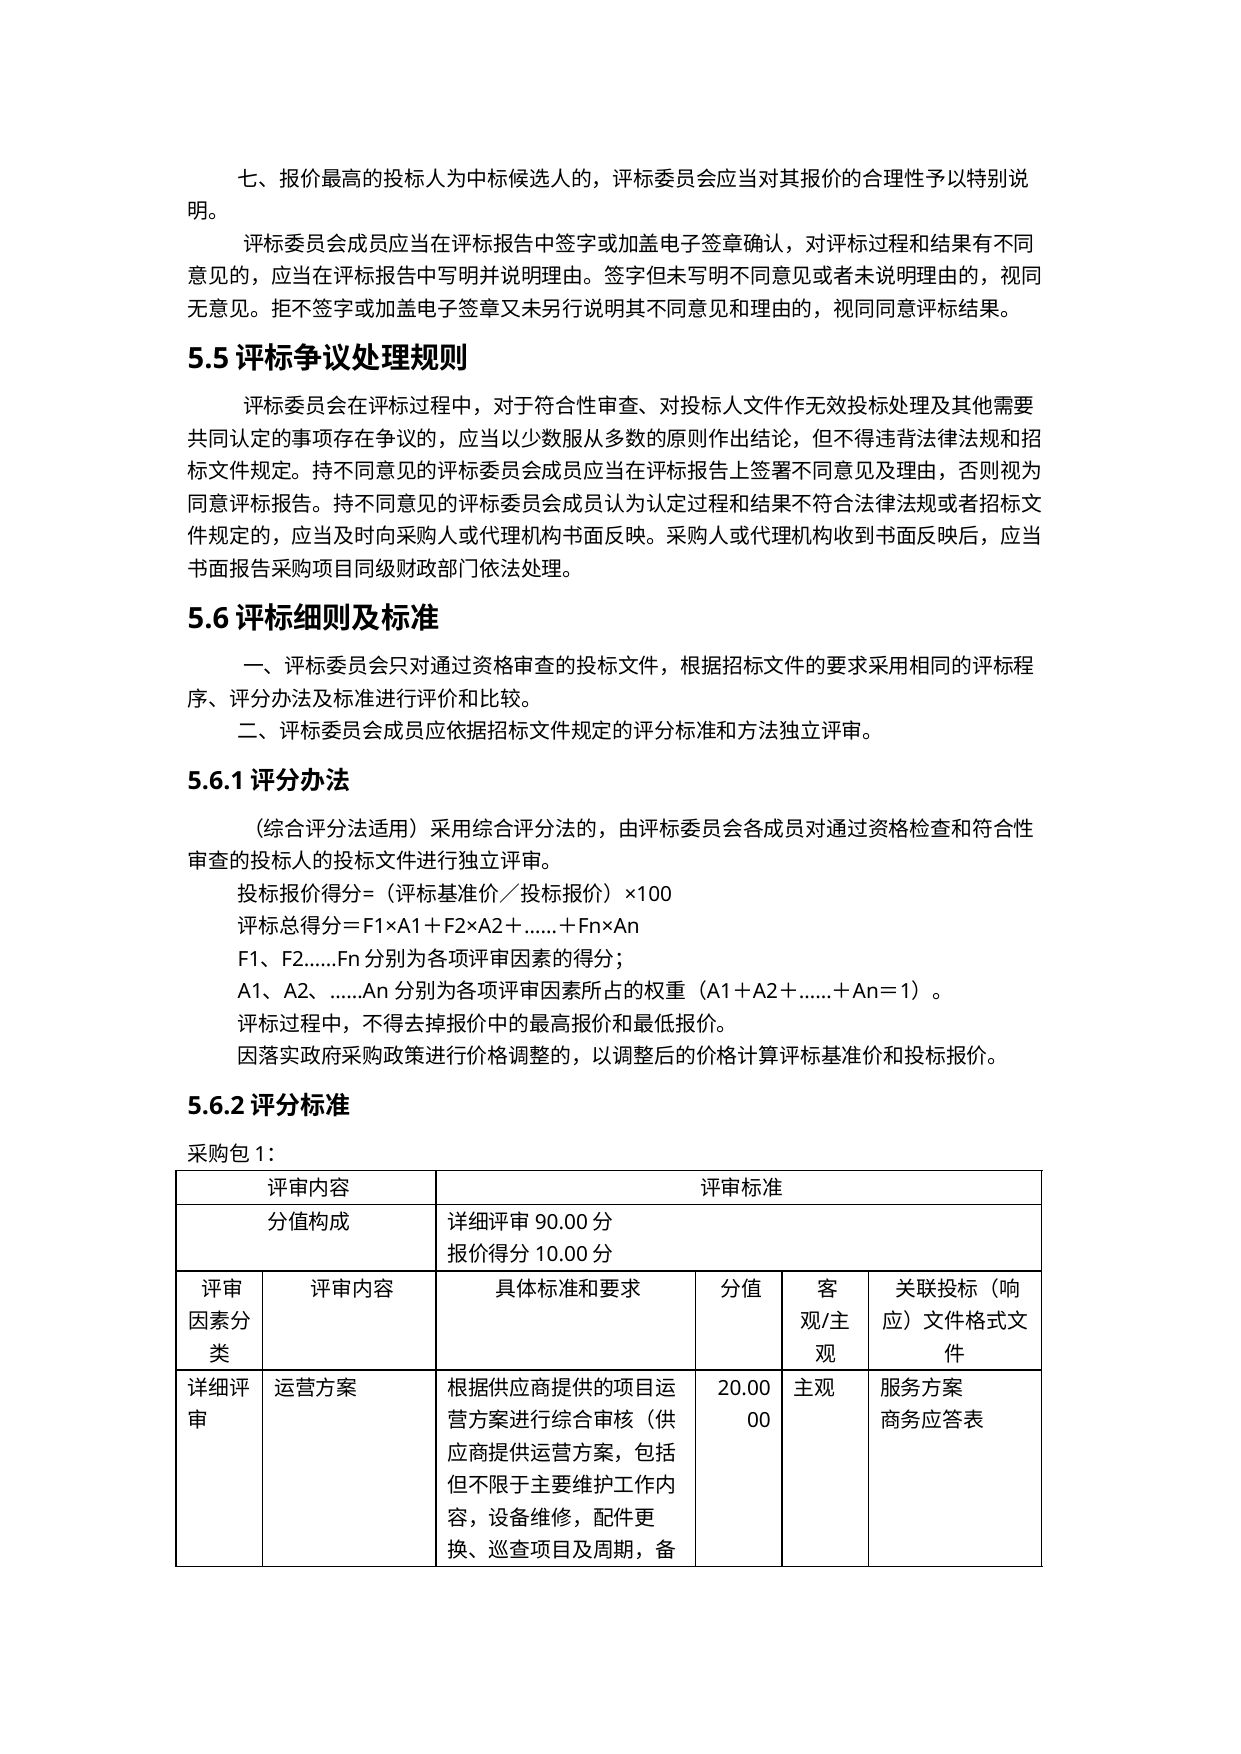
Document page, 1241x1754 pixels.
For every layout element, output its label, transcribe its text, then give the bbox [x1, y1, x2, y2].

table_cell 主观 [783, 1371, 868, 1566]
table_cell 分值构成 [177, 1205, 435, 1270]
table_cell 关联投标（响应）文件格式文件 [869, 1272, 1041, 1369]
table_cell 客观/主观 [783, 1272, 868, 1369]
text 一、评标委员会只对通过资格审查的投标文件，根据招标文件的要求采用相同的评标程序、评分办法及标准进行评价和比较。 [187, 649, 1053, 714]
text 二、评标委员会成员应依据招标文件规定的评分标准和方法独立评审。 [187, 714, 1053, 747]
text 采购包1： [187, 1137, 1053, 1169]
table_cell 详细评审90.00分 报价得分10.00分 [437, 1205, 1041, 1270]
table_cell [437, 1371, 695, 1566]
table_cell 运营方案 [263, 1371, 435, 1566]
table_cell 评审内容 [263, 1272, 435, 1369]
text 5.6.2评分标准 [187, 1072, 1053, 1137]
table_cell 具体标准和要求 [437, 1272, 695, 1369]
text 评标委员会在评标过程中，对于符合性审查、对投标人文件作无效投标处理及其他需要共同认定的事项存在争议的，应当以少数服从多数的原则作出结论，但不得违背法律法规和招标文件规定。持不同意见的评标委员会成员应当在评标报告上签署不同意见及理由，否则视为同意评标报告。持不同意见的评标委员会成员认为认定过程和结果不符合法律法规或者招标文件规定的，应当及时向采购人或代理机构书面反映。采购人或代理机构收到书面反映后，应当书面报告采购项目同级财政部门依法处理。 [187, 389, 1053, 584]
text 因落实政府采购政策进行价格调整的，以调整后的价格计算评标基准价和投标报价。 [187, 1039, 1053, 1072]
table_cell 服务方案 商务应答表 [869, 1371, 1041, 1566]
text 评标总得分＝F1×A1＋F2×A2＋……＋Fn×An [187, 909, 1053, 942]
text 5.5评标争议处理规则 [187, 324, 1053, 389]
text F1、F2……Fn分别为各项评审因素的得分； [187, 942, 1053, 974]
text 5.6.1评分办法 [187, 747, 1053, 812]
table_cell 分值 [696, 1272, 781, 1369]
table_header 评审标准 [437, 1171, 1041, 1203]
table_header 评审内容 [177, 1171, 435, 1203]
table_cell 20.0000 [696, 1371, 781, 1566]
text A1、A2、……An 分别为各项评审因素所占的权重（A1＋A2＋……＋An＝1）。 [187, 974, 1053, 1007]
table_cell 详细评审 [177, 1371, 262, 1566]
text 投标报价得分=（评标基准价／投标报价）×100 [187, 877, 1053, 909]
text 5.6评标细则及标准 [187, 584, 1053, 649]
text （综合评分法适用）采用综合评分法的，由评标委员会各成员对通过资格检查和符合性审查的投标人的投标文件进行独立评审。 [187, 812, 1053, 877]
table_cell 评审因素分类 [177, 1272, 262, 1369]
text 七、报价最高的投标人为中标候选人的，评标委员会应当对其报价的合理性予以特别说明。 [187, 162, 1053, 227]
text 评标委员会成员应当在评标报告中签字或加盖电子签章确认，对评标过程和结果有不同意见的，应当在评标报告中写明并说明理由。签字但未写明不同意见或者未说明理由的，视同无意见。拒不签字或加盖电子签章又未另行说明其不同意见和理由的，视同同意评标结果。 [187, 227, 1053, 324]
text 评标过程中，不得去掉报价中的最高报价和最低报价。 [187, 1007, 1053, 1039]
